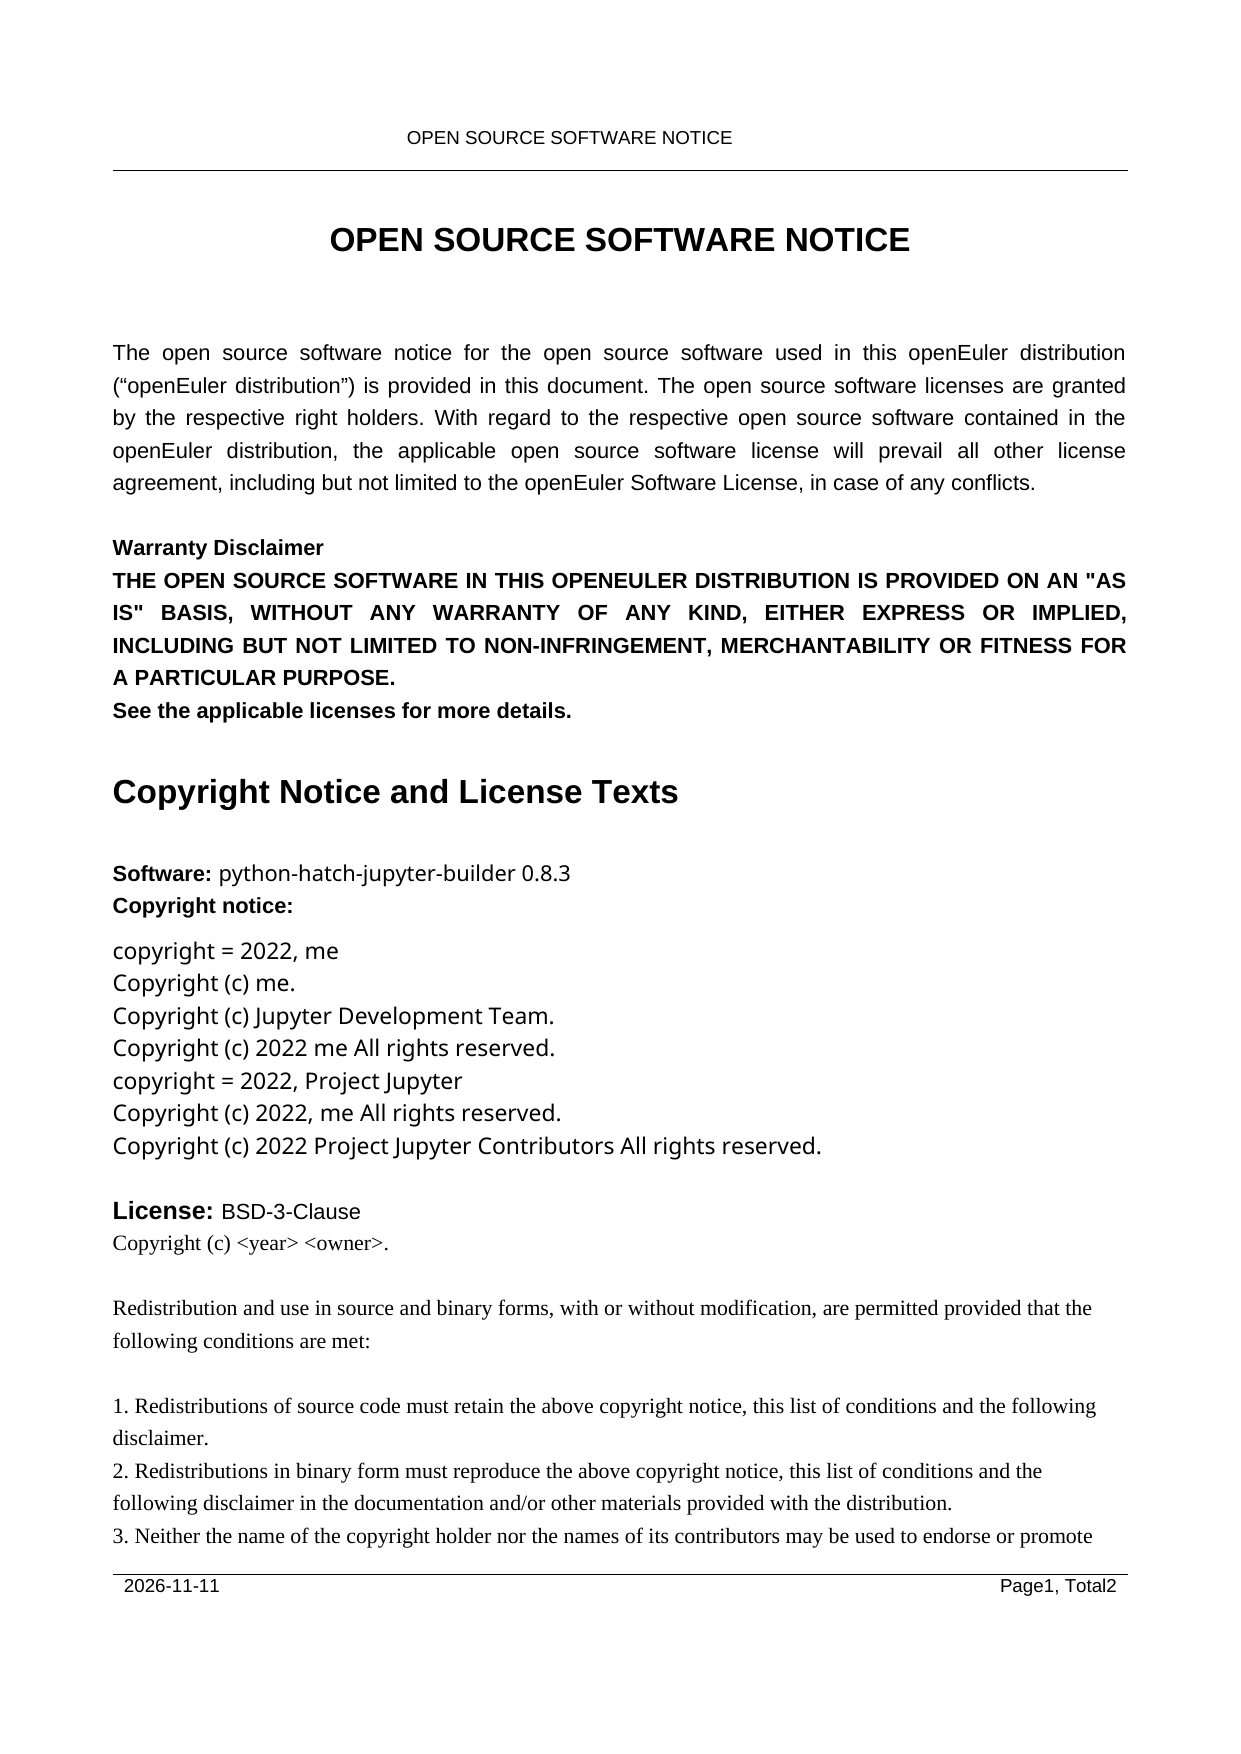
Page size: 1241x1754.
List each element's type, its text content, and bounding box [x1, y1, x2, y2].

text Warranty Disclaimer [112, 531, 1128, 564]
text THE OPEN SOURCE SOFTWARE IN THIS OPENEULER DISTRIBUTION IS PROVIDED ON AN "AS IS" BASIS, WITHOUT ANY WARRANTY OF ANY KIND, EITHER EXPRESS OR IMPLIED, INCLUDING BUT NOT LIMITED TO NON-INFRINGEMENT, MERCHANTABILITY OR FITNESS FOR A PARTICULAR PURPOSE. See the applicable licenses for more details. [112, 564, 1128, 726]
text Copyright notice: [112, 889, 1128, 921]
text copyright = 2022, me Copyright (c) me. Copyright (c) Jupyter Development Team. Copyright (c) 2022 me All rights reserved. copyright = 2022, Project Jupyter Copyright (c) 2022, me All rights reserved. Copyright (c) 2022 Project Jupyter Contributors All rights reserved. [112, 934, 1128, 1194]
text OPEN SOURCE SOFTWARE NOTICE [112, 206, 1128, 271]
text The open source software notice for the open source software used in this openEuler distribution (“openEuler distribution”) is provided in this document. The open source software licenses are granted by the respective right holders. With regard to the respective open source software contained in the openEuler distribution, the applicable open source software license will prevail all other license agreement, including but not limited to the openEuler Software License, in case of any conflicts. [112, 336, 1128, 499]
title Software: python-hatch-jupyter-builder 0.8.3 [112, 856, 1128, 889]
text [112, 1226, 1128, 1551]
text License: BSD-3-Clause [112, 1194, 1128, 1226]
text Copyright Notice and License Texts [112, 759, 1128, 824]
